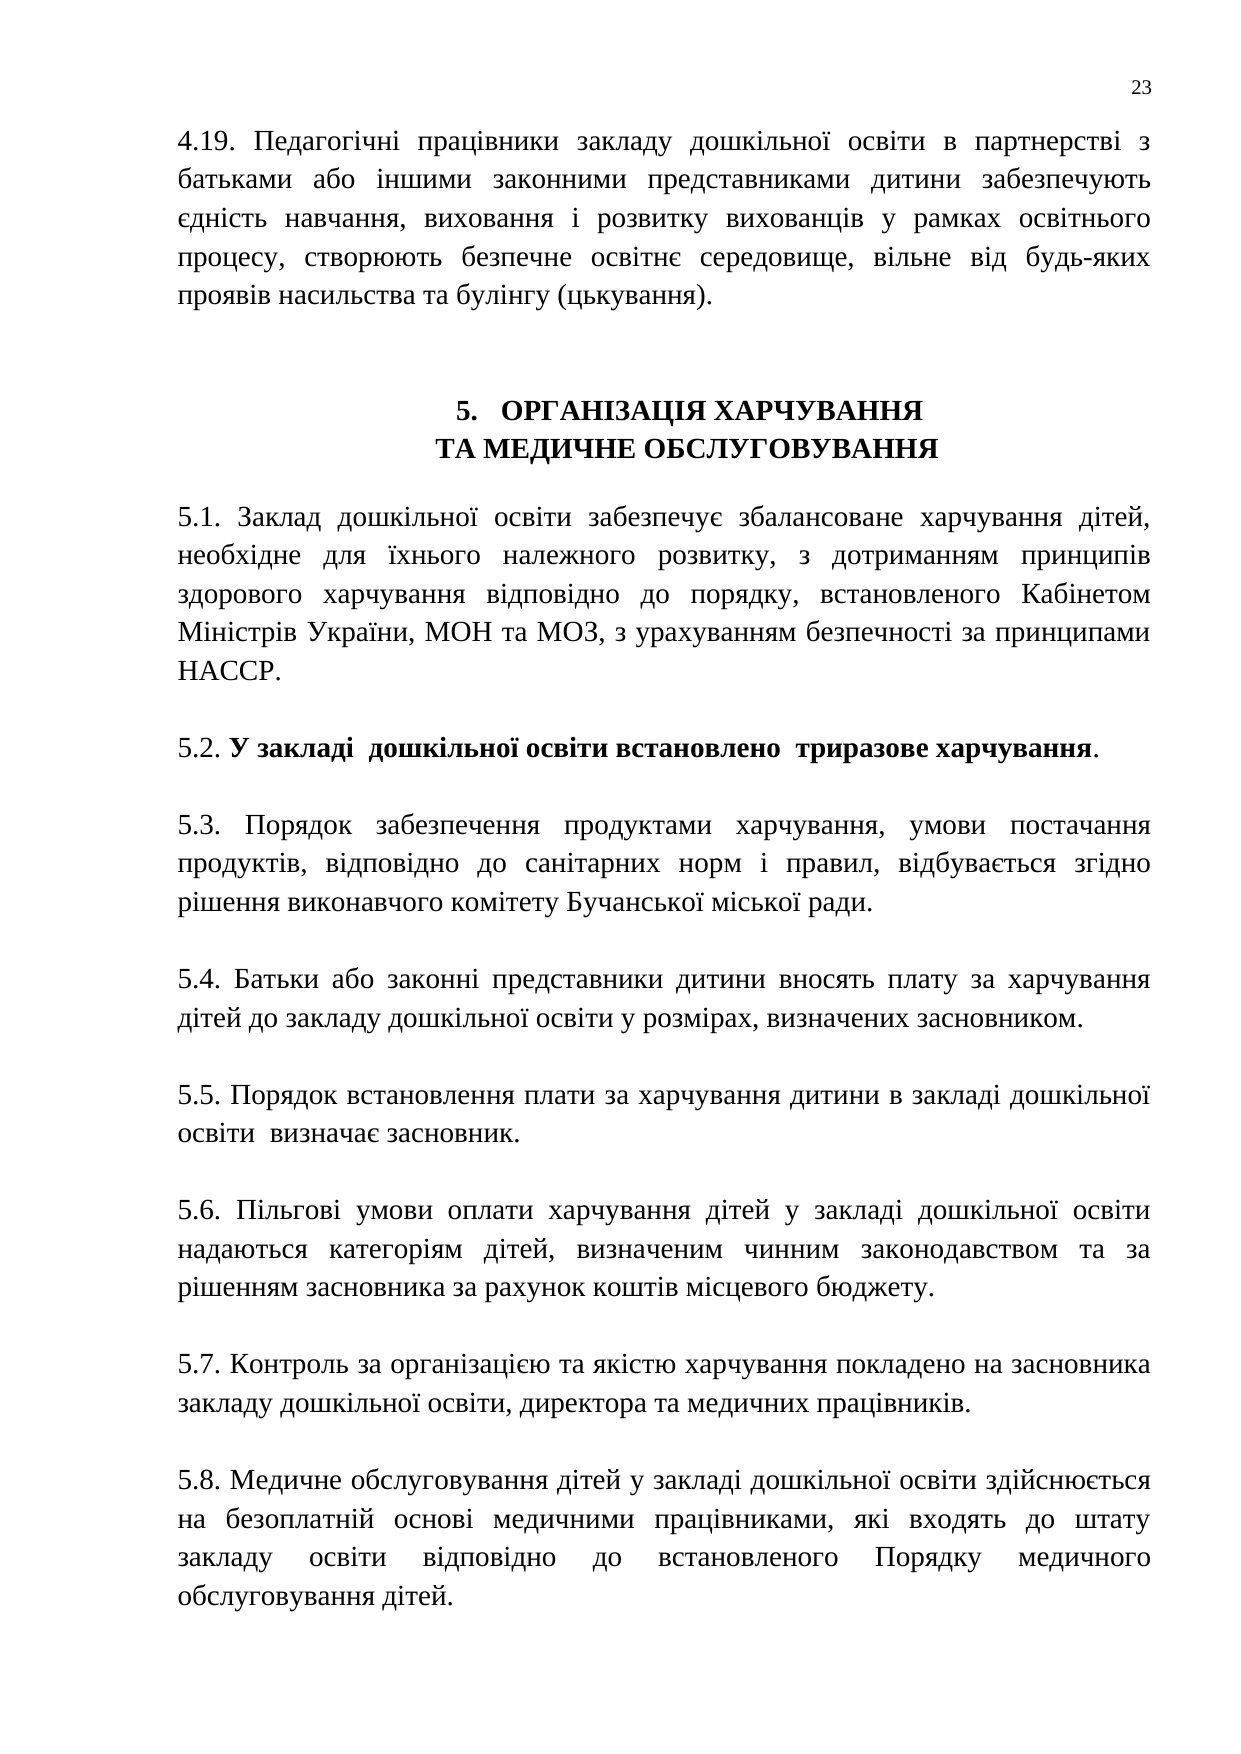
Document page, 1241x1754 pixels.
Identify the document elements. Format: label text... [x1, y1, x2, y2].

text 5.3. Порядок забезпечення продуктами харчування, умови постачання продуктів, відповідно до санітарних норм і правил, відбувається згідно рішення виконавчого комітету Бучанської міської ради. [177, 807, 1152, 918]
text 5.7. Контроль за організацією та якістю харчування покладено на засновника закладу дошкільної освіти, директора та медичних працівників. [177, 1347, 1152, 1419]
text 5.8. Медичне обслуговування дітей у закладі дошкільної освіти здійснюється на безоплатній основі медичними працівниками, які входять до штату закладу освіти відповідно до встановленого Порядку медичного обслуговування дітей. [177, 1462, 1152, 1611]
list ОРГАНІЗАЦІЯ ХАРЧУВАННЯ [227, 393, 1152, 426]
text ТА МЕДИЧНЕ ОБСЛУГОВУВАННЯ [222, 431, 1152, 465]
text 5.4. Батьки або законні представники дитини вносять плату за харчування дітей до закладу дошкільної освіти у розмірах, визначених засновником. [177, 961, 1152, 1033]
text 5.1. Заклад дошкільної освіти забезпечує збалансоване харчування дітей, необхідне для їхнього належного розвитку, з дотриманням принципів здорового харчування відповідно до порядку, встановленого Кабінетом Міністрів України, МОН та МОЗ, з урахуванням безпечності за принципами НАССР. [177, 499, 1152, 686]
text 5.2. У закладі дошкільної освіти встановлено триразове харчування. [177, 730, 1152, 763]
text 5.5. Порядок встановлення плати за харчування дитини в закладі дошкільної освіти визначає засновник. [177, 1077, 1152, 1149]
text 5.6. Пільгові умови оплати харчування дітей у закладі дошкільної освіти надаються категоріям дітей, визначеним чинним законодавством та за рішенням засновника за рахунок коштів місцевого бюджету. [177, 1192, 1152, 1303]
text 4.19. Педагогічні працівники закладу дошкільної освіти в партнерстві з батьками або іншими законними представниками дитини забезпечують єдність навчання, виховання і розвитку вихованців у рамках освітнього процесу, створюють безпечне освітнє середовище, вільне від будь-яких проявів насильства та булінгу (цькування). [177, 123, 1152, 311]
